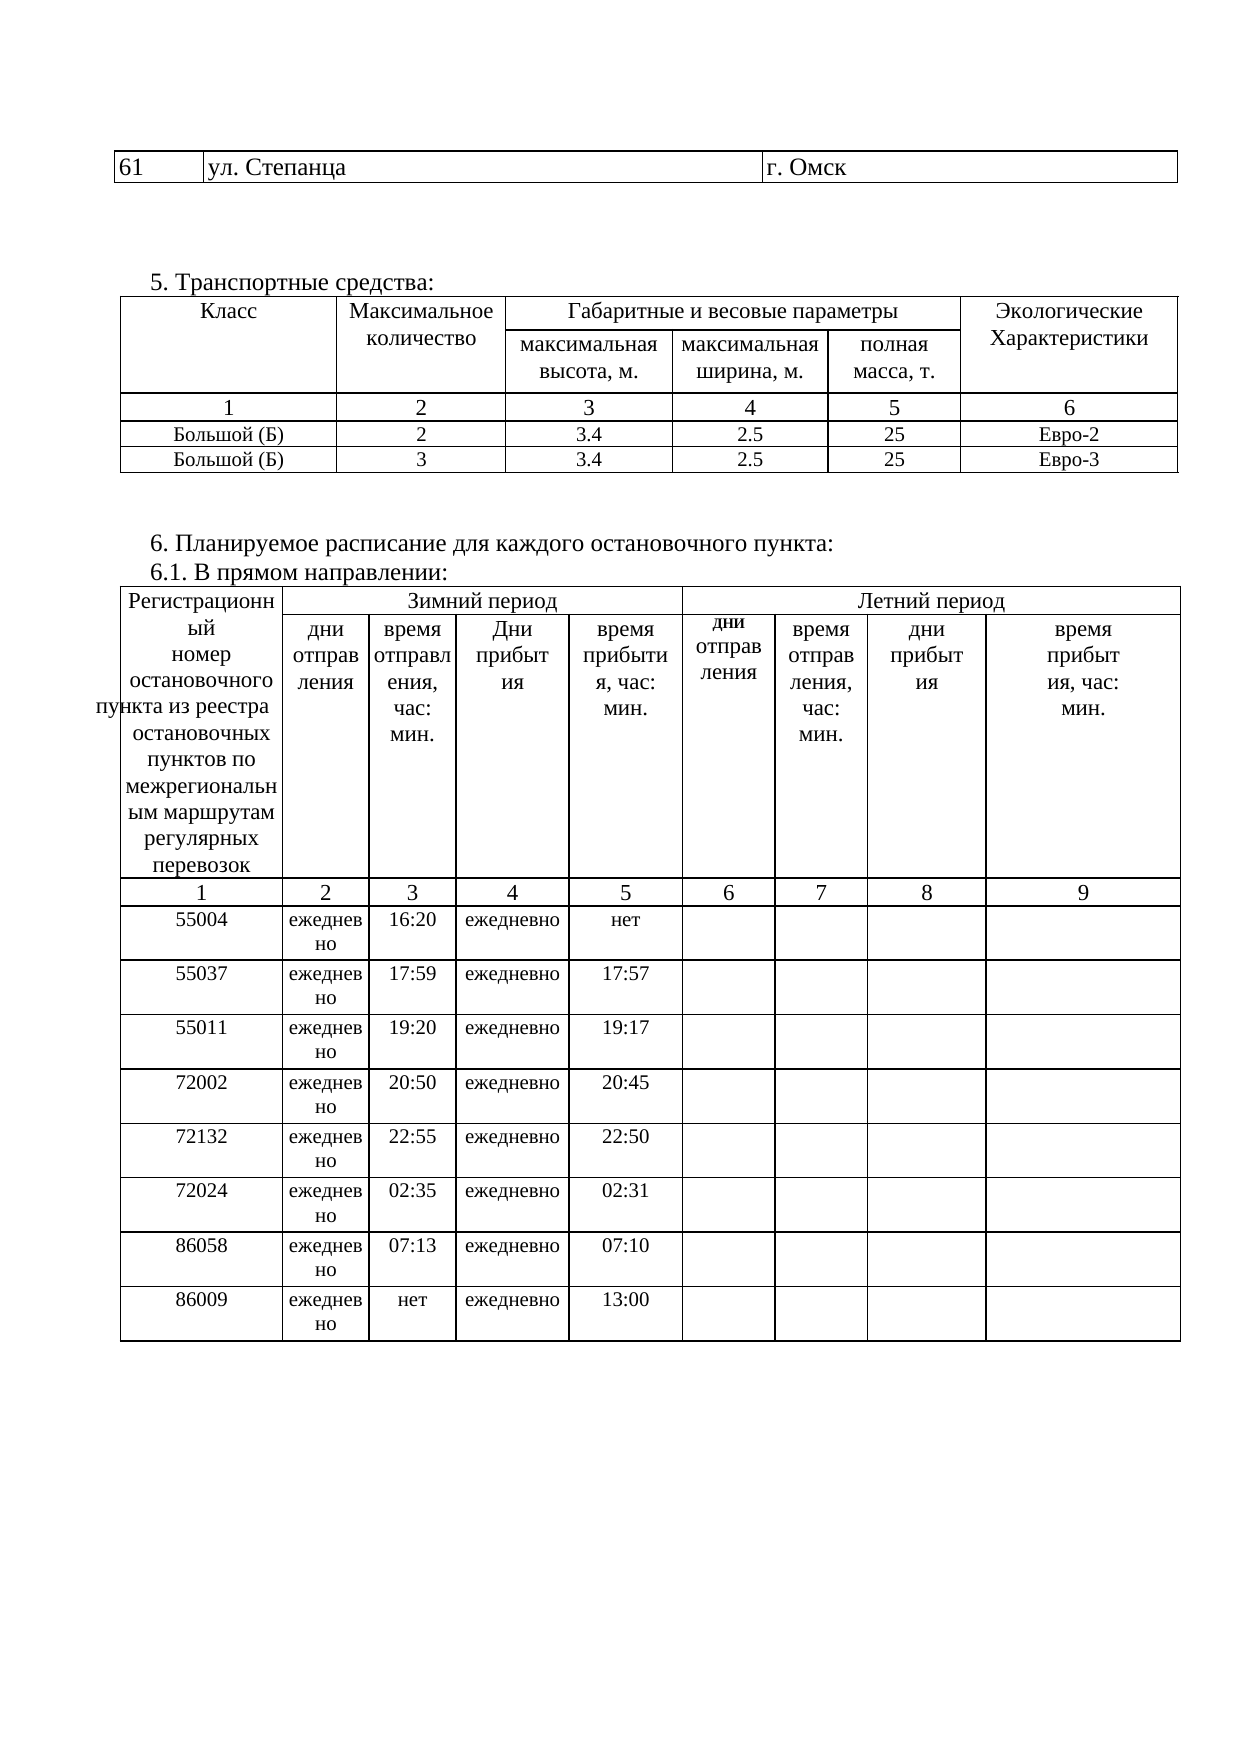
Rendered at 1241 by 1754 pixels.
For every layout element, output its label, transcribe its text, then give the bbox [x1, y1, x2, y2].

table_cell ежедневно [457, 1015, 568, 1068]
table_header Зимний период [283, 587, 682, 613]
table_cell ежедневно [457, 961, 568, 1014]
table_cell ежедневно [283, 961, 368, 1014]
table_cell ежедневно [457, 1287, 568, 1340]
table_cell [987, 907, 1180, 959]
table_cell 8 [868, 879, 985, 905]
table_cell 2.5 [673, 422, 827, 446]
table_cell 6 [683, 879, 774, 905]
table_cell ежедневно [283, 1015, 368, 1068]
table_header Летний период [683, 587, 1180, 613]
table_cell максимальная высота, м. [506, 331, 672, 392]
table_cell 17:57 [570, 961, 682, 1014]
table_header Класс [121, 297, 336, 392]
table_cell [776, 1233, 867, 1286]
table_cell 7 [776, 879, 867, 905]
table_cell ежедневно [457, 1124, 568, 1177]
table_cell [868, 1178, 985, 1231]
table_cell ежедневно [457, 1178, 568, 1231]
table_cell ежедневно [283, 1124, 368, 1177]
table_cell дни прибыт ия [868, 615, 985, 877]
text 6. Планируемое расписание для каждого остановочного пункта: [150, 528, 1090, 557]
table_cell [987, 1070, 1180, 1122]
table_cell [987, 961, 1180, 1014]
text 5. Транспортные средства: [150, 267, 1090, 296]
table_cell [776, 1015, 867, 1068]
table_cell 61 [115, 152, 203, 181]
table_cell ДНИ отправ ления [683, 615, 774, 877]
table_cell 6 [961, 394, 1177, 420]
table_cell [776, 1124, 867, 1177]
table_cell ежедневно [283, 1178, 368, 1231]
table_cell 3 [370, 879, 455, 905]
table_cell Евро-3 [961, 447, 1177, 471]
table_cell максимальная ширина, м. [673, 331, 827, 392]
table_cell [868, 1015, 985, 1068]
table_cell 3 [506, 394, 672, 420]
table_cell 72132 [121, 1124, 282, 1177]
table_cell 02:31 [570, 1178, 682, 1231]
table_cell 9 [987, 879, 1180, 905]
table_cell 5 [570, 879, 682, 905]
table_cell 19:17 [570, 1015, 682, 1068]
table_cell нет [370, 1287, 455, 1340]
table_cell [987, 1015, 1180, 1068]
table_cell 25 [829, 422, 960, 446]
table_header Габаритные и весовые параметры [506, 297, 960, 329]
table_cell [868, 1233, 985, 1286]
table_cell Дни прибыт ия [457, 615, 568, 877]
table_cell 3.4 [506, 447, 672, 471]
table_cell 22:50 [570, 1124, 682, 1177]
table_cell г. Омск [763, 152, 1177, 181]
table_cell [683, 907, 774, 959]
table_cell [868, 961, 985, 1014]
table_cell [987, 1233, 1180, 1286]
table_cell 17:59 [370, 961, 455, 1014]
table_header Регистрационный номер остановочного пункта из реестра остановочных пунктов по межрегиональным маршрутам регулярных перевозок [121, 587, 282, 877]
table_cell Евро-2 [961, 422, 1177, 446]
table_cell 07:10 [570, 1233, 682, 1286]
table_cell [987, 1178, 1180, 1231]
table_cell 5 [829, 394, 960, 420]
table_cell [683, 1070, 774, 1122]
table_header Экологические Характеристики [961, 297, 1177, 392]
table_cell ул. Степанца [204, 152, 762, 181]
table_cell 22:55 [370, 1124, 455, 1177]
table_cell время отправ ления, час: мин. [776, 615, 867, 877]
table_cell [987, 1287, 1180, 1340]
table_cell Большой (Б) [121, 422, 336, 446]
table_cell ежедневно [457, 907, 568, 959]
table_cell [683, 1124, 774, 1177]
table_cell 3.4 [506, 422, 672, 446]
table_cell 25 [829, 447, 960, 471]
table_cell 55004 [121, 907, 282, 959]
table_cell 20:45 [570, 1070, 682, 1122]
table_cell ежедневно [283, 1287, 368, 1340]
table_cell время прибыти я, час: мин. [570, 615, 682, 877]
table_cell [776, 1070, 867, 1122]
table_cell 2.5 [673, 447, 827, 471]
table_cell полная масса, т. [829, 331, 960, 392]
table_cell [868, 1124, 985, 1177]
table_cell [683, 1287, 774, 1340]
table_cell [776, 961, 867, 1014]
table_cell [868, 1287, 985, 1340]
table_cell время отправл ения, час: мин. [370, 615, 455, 877]
table_cell ежедневно [283, 1070, 368, 1122]
table_cell 2 [337, 422, 505, 446]
table_header Максимальное количество [337, 297, 505, 392]
table_cell 07:13 [370, 1233, 455, 1286]
table_cell ежедневно [457, 1233, 568, 1286]
table_cell [683, 1015, 774, 1068]
table_cell 72002 [121, 1070, 282, 1122]
table_cell дни отправ ления [283, 615, 368, 877]
table_cell 19:20 [370, 1015, 455, 1068]
table_cell [683, 961, 774, 1014]
table_cell [776, 1287, 867, 1340]
table_cell 72024 [121, 1178, 282, 1231]
table_cell нет [570, 907, 682, 959]
table_cell 16:20 [370, 907, 455, 959]
table_cell 3 [337, 447, 505, 471]
table_cell 1 [121, 879, 282, 905]
table_cell [776, 907, 867, 959]
table_cell [776, 1178, 867, 1231]
table_cell 86058 [121, 1233, 282, 1286]
table_cell [987, 1124, 1180, 1177]
table_cell [683, 1233, 774, 1286]
table_cell 4 [673, 394, 827, 420]
table_cell Большой (Б) [121, 447, 336, 471]
table_cell [683, 1178, 774, 1231]
table_cell ежедневно [283, 907, 368, 959]
table_cell 4 [457, 879, 568, 905]
table_cell 55011 [121, 1015, 282, 1068]
table_cell 02:35 [370, 1178, 455, 1231]
table_cell время прибыт ия, час: мин. [987, 615, 1180, 877]
table_cell [868, 907, 985, 959]
table_cell 13:00 [570, 1287, 682, 1340]
table_cell ежедневно [283, 1233, 368, 1286]
table_cell ежедневно [457, 1070, 568, 1122]
table_cell 55037 [121, 961, 282, 1014]
table_cell 1 [121, 394, 336, 420]
table_cell 2 [337, 394, 505, 420]
text 6.1. В прямом направлении: [150, 557, 1090, 586]
table_cell [868, 1070, 985, 1122]
table_cell 86009 [121, 1287, 282, 1340]
table_cell 2 [283, 879, 368, 905]
table_cell 20:50 [370, 1070, 455, 1122]
